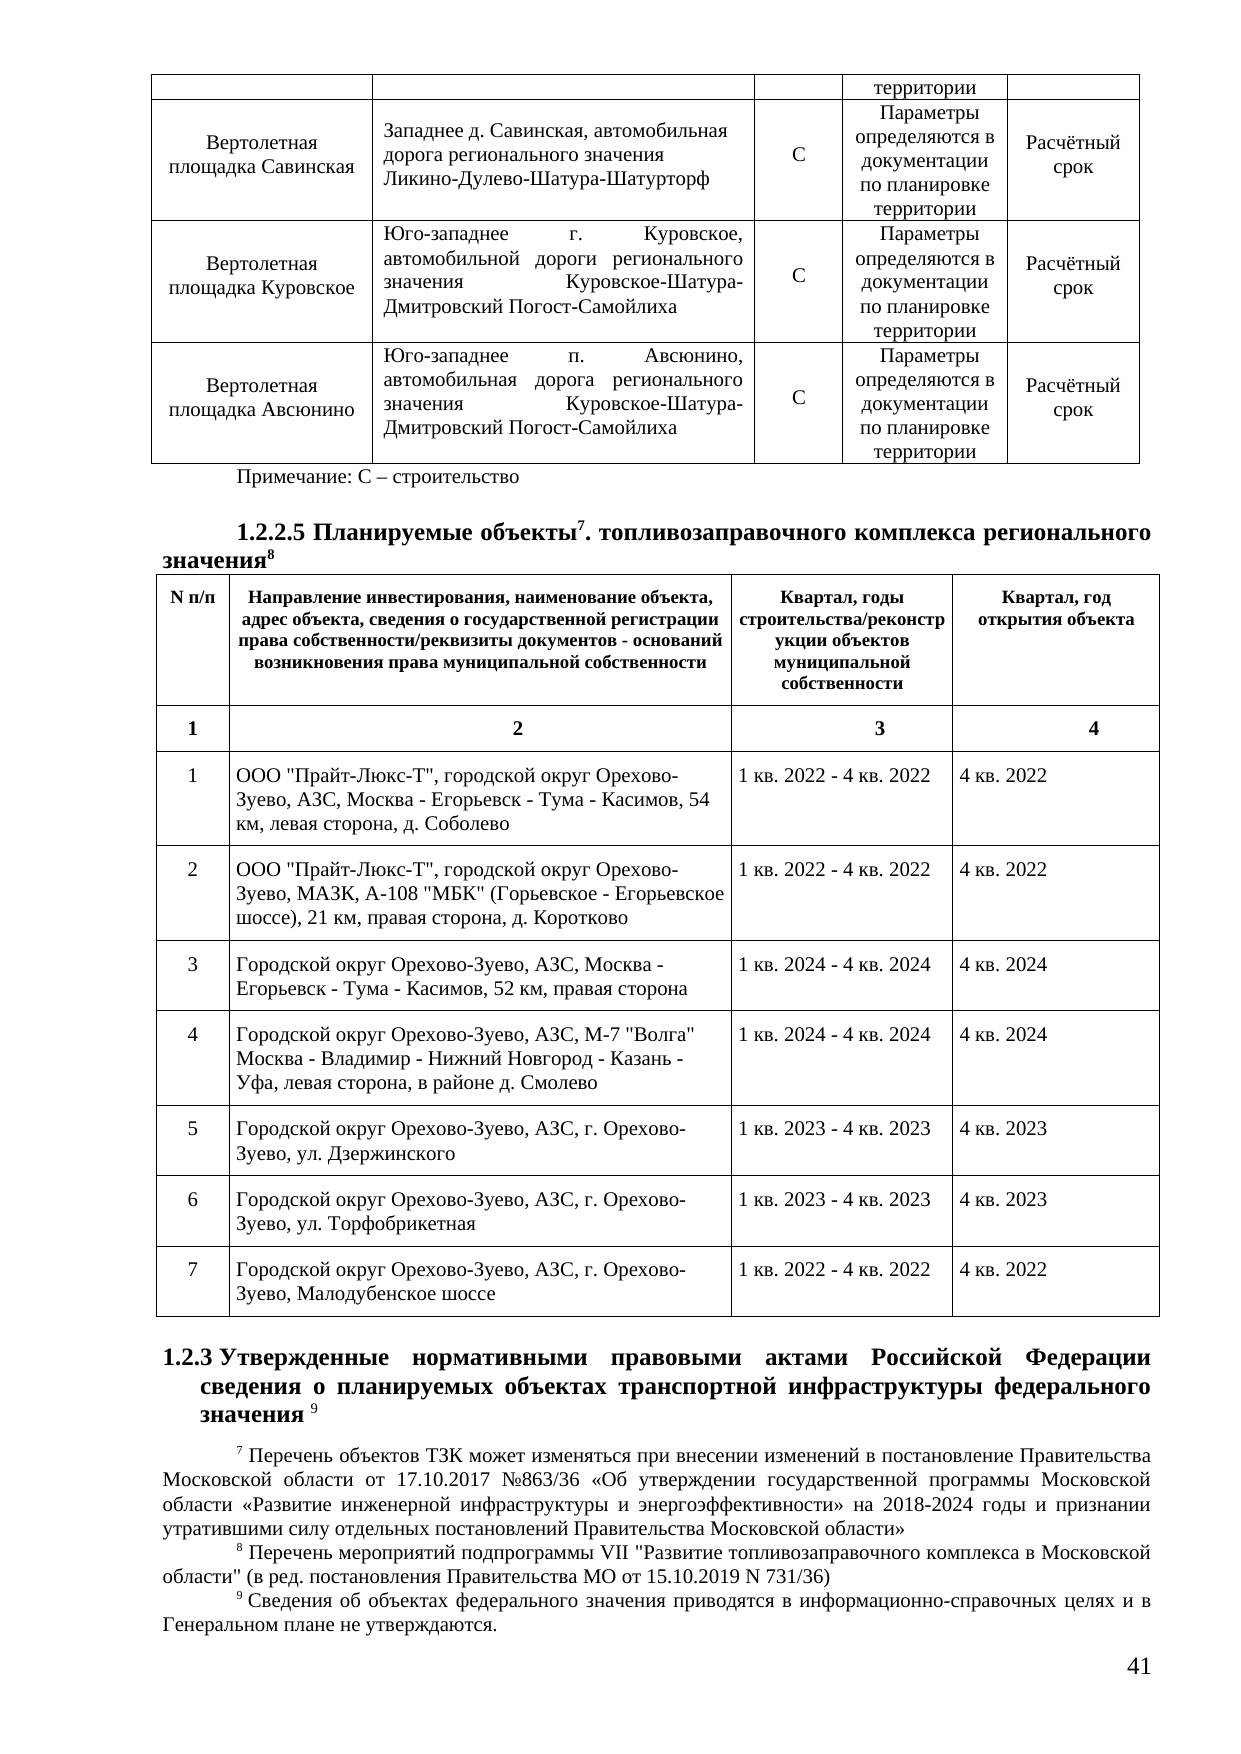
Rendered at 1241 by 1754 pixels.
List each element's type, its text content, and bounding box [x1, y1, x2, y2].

text 1.2.2.5 Планируемые объекты. топливозаправочного комплекса регионального значения [162, 517, 1152, 574]
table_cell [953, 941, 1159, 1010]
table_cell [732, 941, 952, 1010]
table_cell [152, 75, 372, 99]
subtitle 1.2.3 Утвержденные нормативными правовыми актами Российской Федерации сведения о планируемых объектах транспортной инфраструктуры федерального значения [162, 1342, 1152, 1428]
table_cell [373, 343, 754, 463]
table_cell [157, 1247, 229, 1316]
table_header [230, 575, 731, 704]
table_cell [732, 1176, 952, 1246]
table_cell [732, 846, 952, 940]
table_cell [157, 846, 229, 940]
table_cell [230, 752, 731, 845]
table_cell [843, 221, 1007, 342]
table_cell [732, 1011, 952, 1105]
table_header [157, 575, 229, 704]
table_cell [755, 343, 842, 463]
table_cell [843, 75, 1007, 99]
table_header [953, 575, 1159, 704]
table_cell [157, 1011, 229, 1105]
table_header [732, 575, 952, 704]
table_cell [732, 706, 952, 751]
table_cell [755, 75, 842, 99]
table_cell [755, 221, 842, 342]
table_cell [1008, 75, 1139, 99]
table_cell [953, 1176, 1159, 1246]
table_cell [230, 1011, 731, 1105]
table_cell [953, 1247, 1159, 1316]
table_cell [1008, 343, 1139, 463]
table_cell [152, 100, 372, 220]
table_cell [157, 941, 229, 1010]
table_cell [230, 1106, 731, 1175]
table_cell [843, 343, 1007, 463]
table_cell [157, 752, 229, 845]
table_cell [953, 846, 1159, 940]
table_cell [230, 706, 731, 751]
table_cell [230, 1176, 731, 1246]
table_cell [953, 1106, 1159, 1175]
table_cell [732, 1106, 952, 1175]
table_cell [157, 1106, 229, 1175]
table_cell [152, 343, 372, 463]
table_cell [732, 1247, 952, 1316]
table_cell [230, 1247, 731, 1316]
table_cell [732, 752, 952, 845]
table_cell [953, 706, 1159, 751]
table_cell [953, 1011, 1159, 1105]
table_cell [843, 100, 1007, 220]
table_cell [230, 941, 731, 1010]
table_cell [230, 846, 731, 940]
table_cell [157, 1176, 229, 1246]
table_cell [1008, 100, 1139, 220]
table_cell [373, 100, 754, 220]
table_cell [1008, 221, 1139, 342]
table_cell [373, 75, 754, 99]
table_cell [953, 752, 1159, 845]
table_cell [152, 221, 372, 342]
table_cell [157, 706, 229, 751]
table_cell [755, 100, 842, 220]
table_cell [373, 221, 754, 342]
text Примечание: С – строительство [162, 464, 1152, 488]
